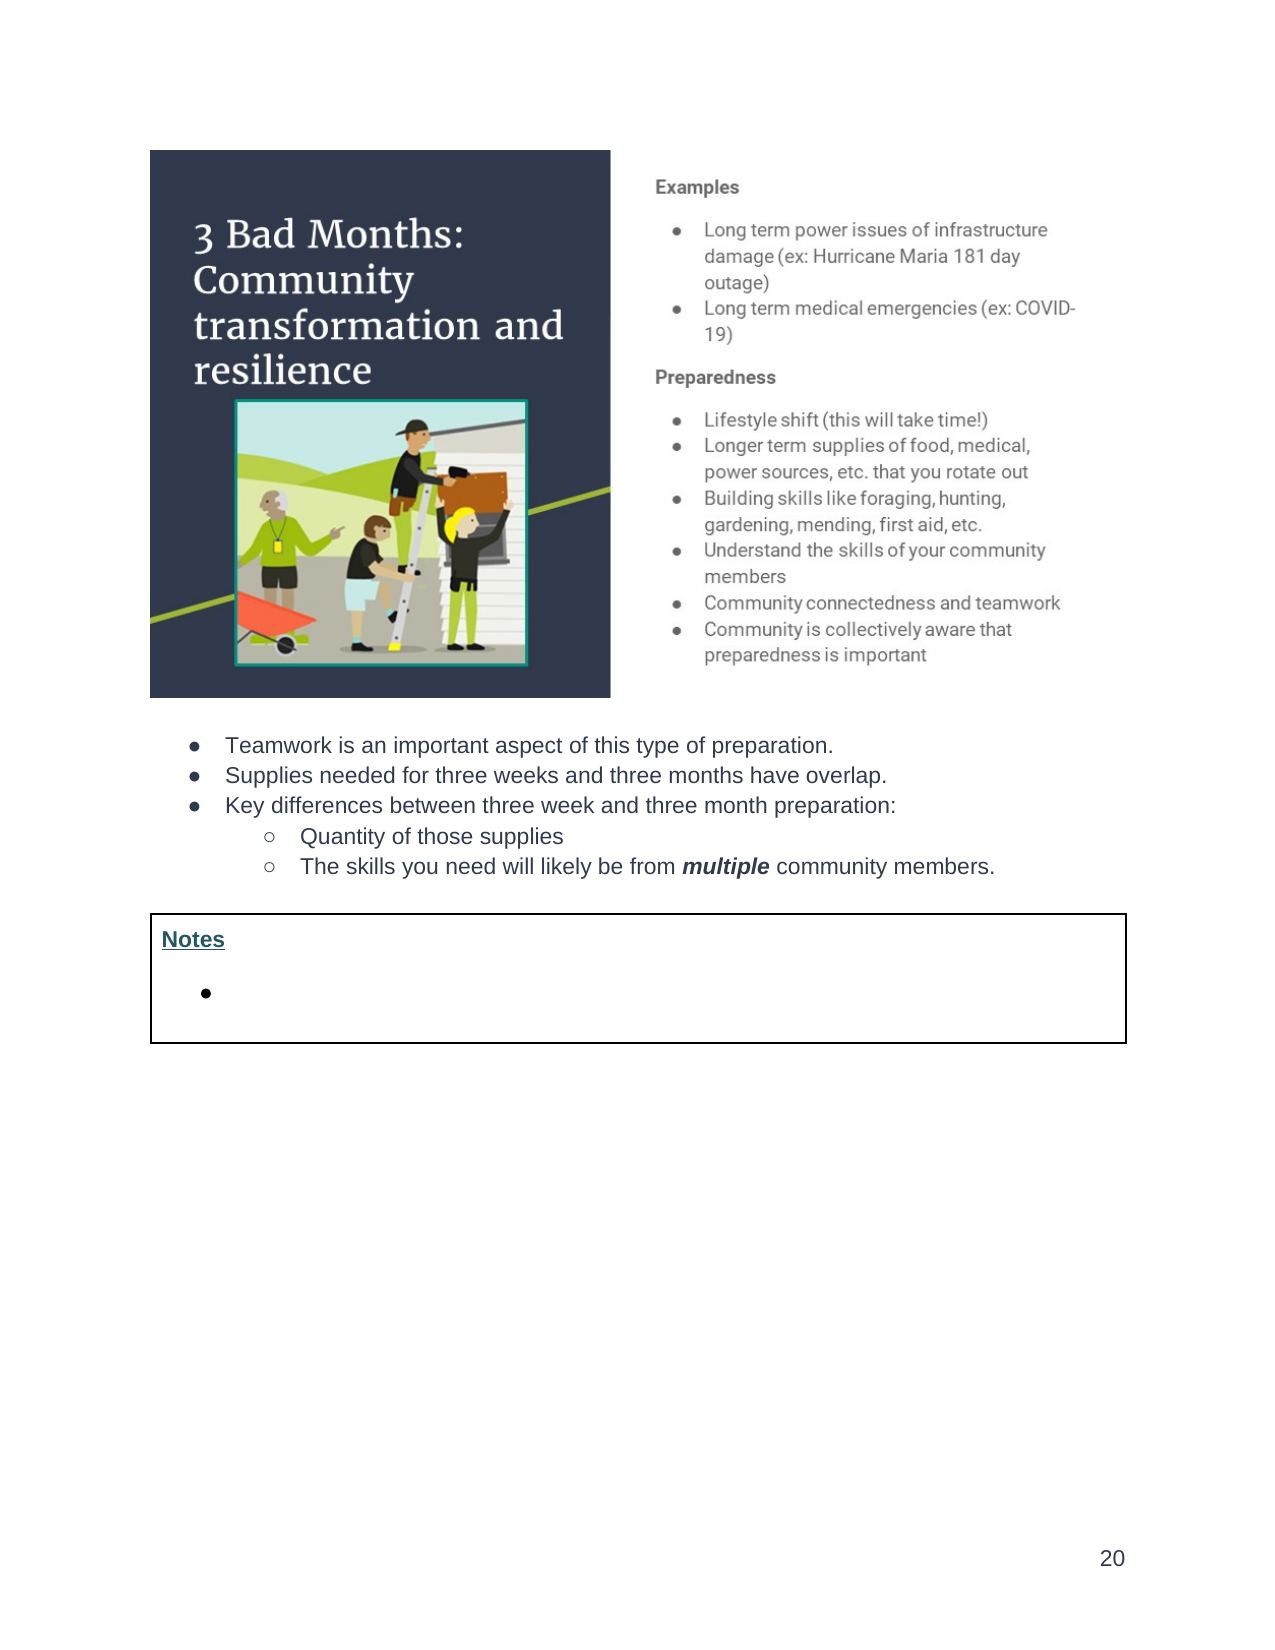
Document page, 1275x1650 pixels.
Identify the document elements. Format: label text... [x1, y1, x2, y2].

table_header Notes [152, 915, 1125, 1042]
list Key differences between three week and three month preparation: [187, 792, 1125, 819]
list The skills you need will likely be from multiple community members. [262, 853, 1125, 879]
picture [150, 150, 1125, 698]
list Supplies needed for three weeks and three months have overlap. [187, 762, 1125, 788]
list Quantity of those supplies [262, 823, 1125, 849]
list Teamwork is an important aspect of this type of preparation. [187, 732, 1125, 758]
